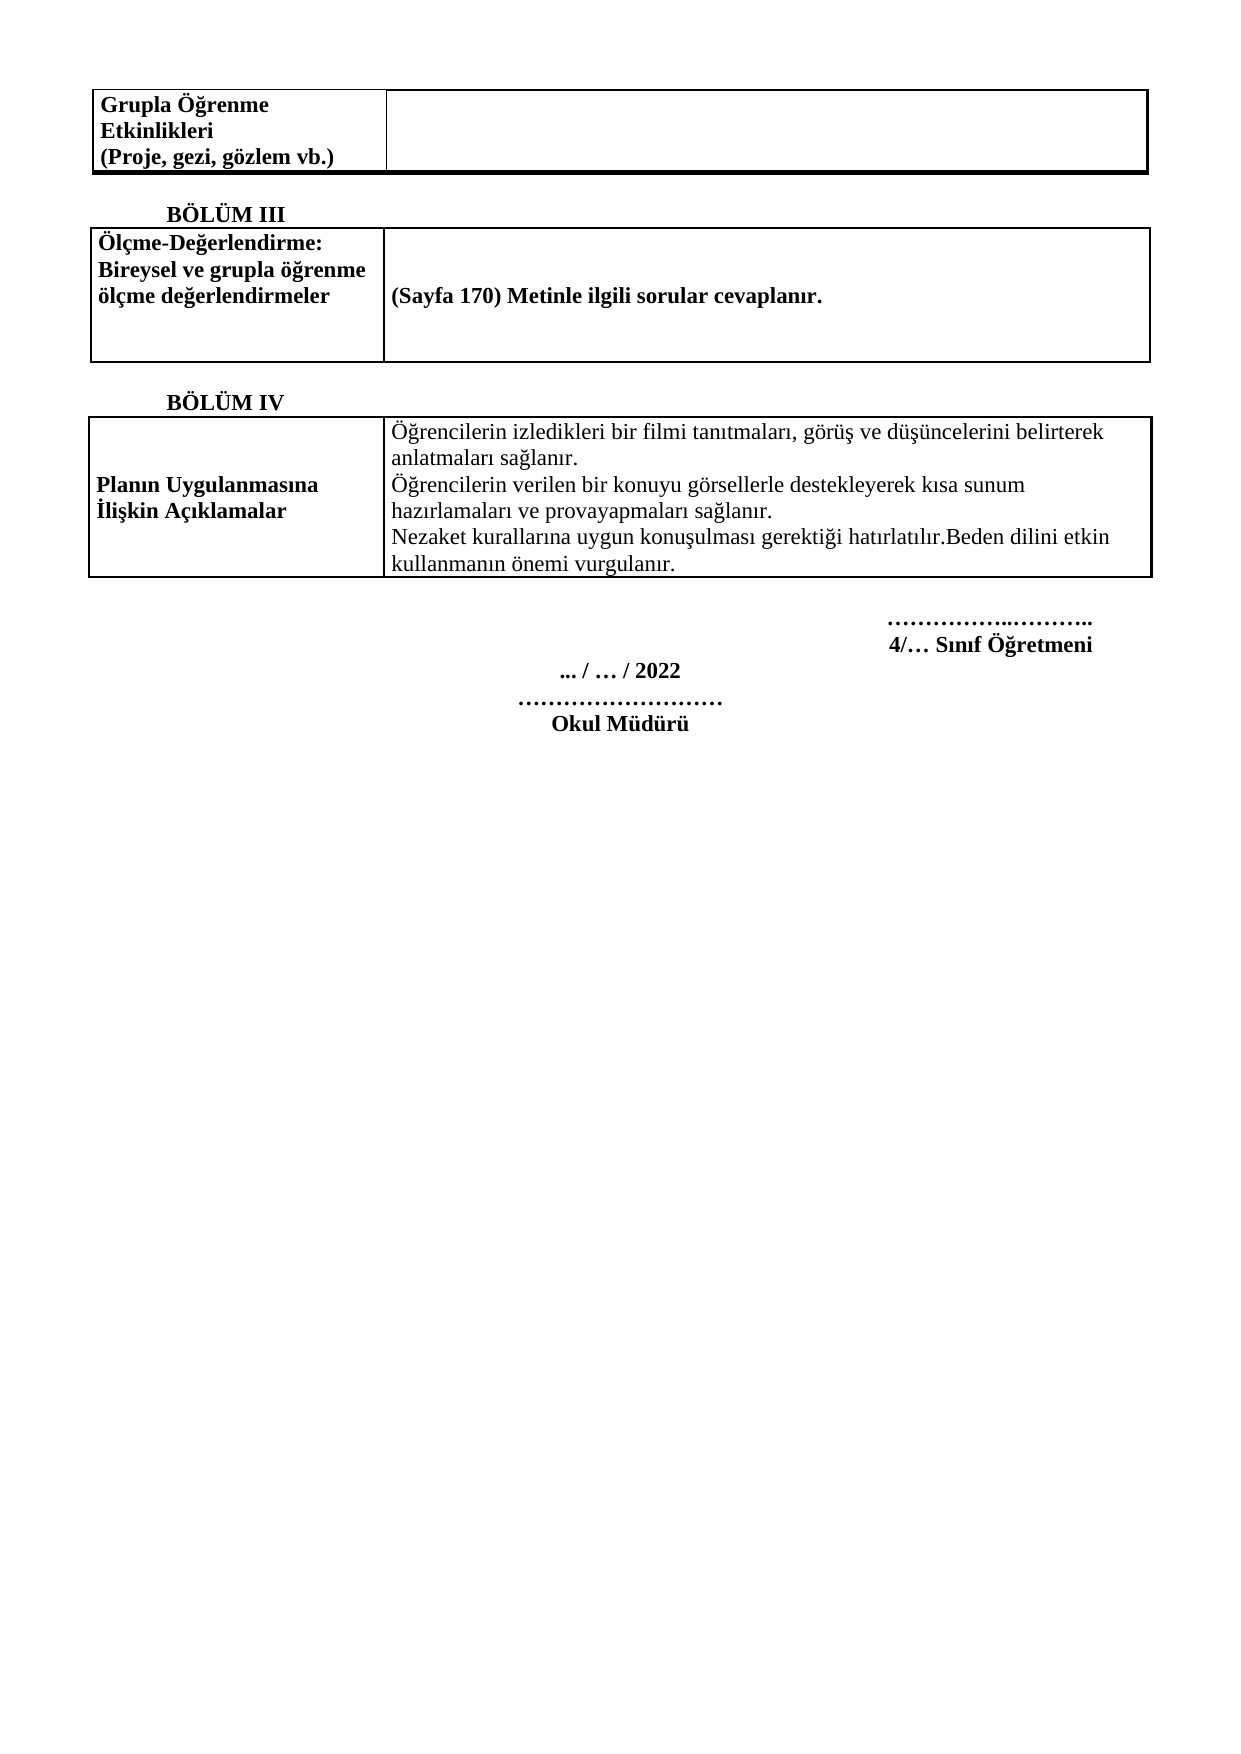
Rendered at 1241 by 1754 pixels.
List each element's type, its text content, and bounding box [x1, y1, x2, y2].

text ……………..……….. [148, 604, 1092, 631]
table_header Öğrencilerin izledikleri bir filmi tanıtmaları, görüş ve düşüncelerini belirterek anlatmaları sağlanır. Öğrencilerin verilen bir konuyu görsellerle destekleyerek kısa sunum hazırlamaları ve provayapmaları sağlanır. Nezaket kurallarına uygun konuşulması gerektiği hatırlatılır.Beden dilini etkin kullanmanın önemi vurgulanır. [385, 418, 1150, 576]
table_header (Sayfa 170) Metinle ilgili sorular cevaplanır. [385, 229, 1149, 361]
table_header Ölçme-Değerlendirme: Bireysel ve grupla öğrenme ölçme değerlendirmeler [92, 229, 383, 361]
text 4/… Sınıf Öğretmeni [148, 631, 1092, 657]
text Okul Müdürü [148, 710, 1092, 736]
table_header Planın Uygulanmasına İlişkin Açıklamalar [90, 418, 383, 576]
table_cell Grupla Öğrenme Etkinlikleri (Proje, gezi, gözlem vb.) [94, 90, 386, 170]
text ... / … / 2022 [148, 657, 1092, 683]
subtitle BÖLÜM III [148, 201, 1092, 227]
text ……………………… [148, 683, 1092, 710]
table_cell [387, 91, 1146, 170]
subtitle BÖLÜM IV [148, 389, 1092, 416]
